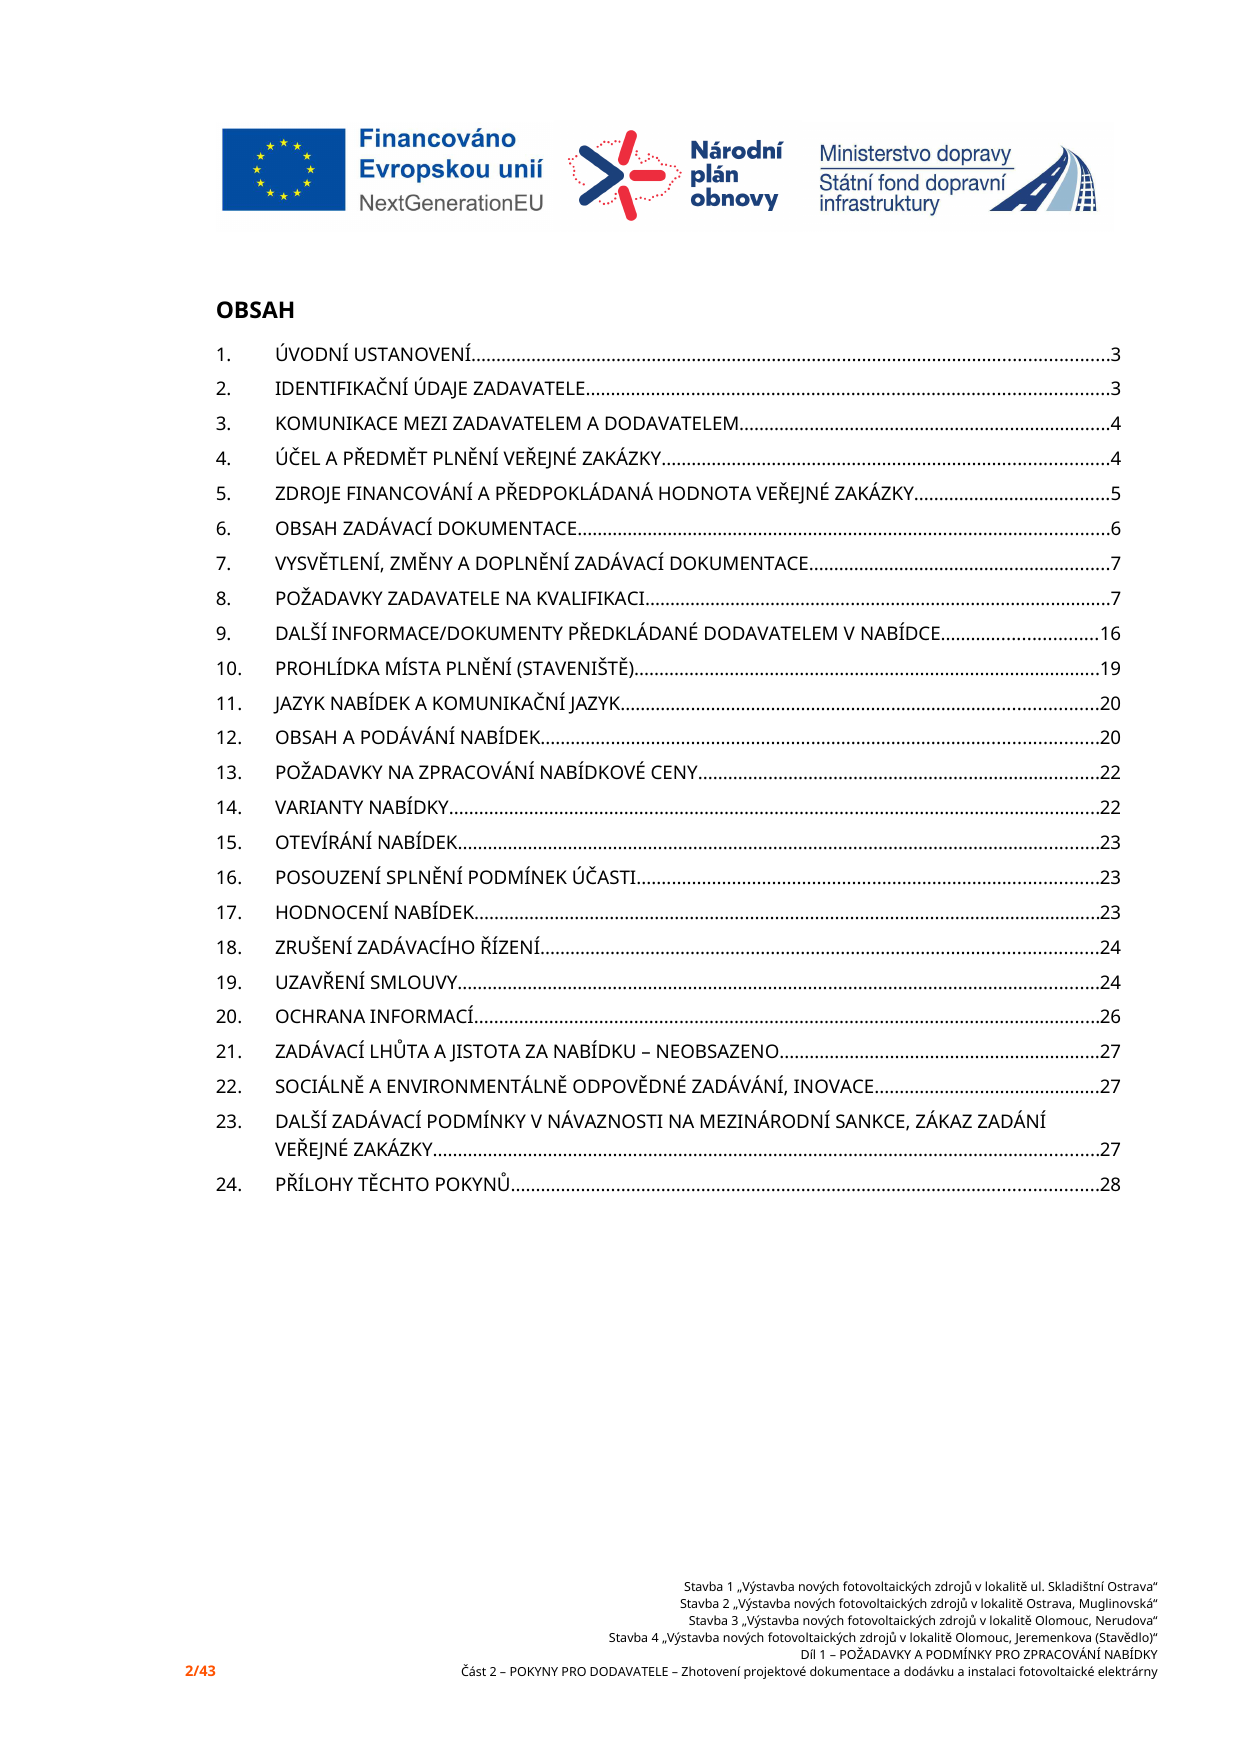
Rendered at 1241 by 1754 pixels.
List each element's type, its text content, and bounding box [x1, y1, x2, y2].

text 21. ZADÁVACÍ LHŮTA A JISTOTA ZA NABÍDKU – NEOBSAZENO 27 [216, 1039, 1122, 1064]
text 10. PROHLÍDKA MÍSTA PLNĚNÍ (STAVENIŠTĚ) 19 [216, 655, 1122, 680]
text 8. POŽADAVKY ZADAVATELE NA KVALIFIKACI 7 [216, 585, 1122, 611]
text 12. OBSAH a PODÁVÁNÍ NABÍDEK 20 [216, 725, 1122, 750]
text 5. ZDROJE FINANCOVÁNÍ a PŘEDPOKLÁDANÁ HODNOTA VEŘEJNÉ ZAKÁZKY 5 [216, 480, 1122, 506]
text 1. ÚVODNÍ USTANOVENÍ 3 [216, 341, 1122, 366]
text 2. IDENTIFIKAČNÍ ÚDAJE ZADAVATELE 3 [216, 376, 1122, 401]
text 9. DALŠÍ INFORMACE/DOKUMENTY PŘEDKLÁDANÉ DODAVATELEM v NABÍDCE 16 [216, 620, 1122, 646]
text 20. OCHRANA INFORMACÍ 26 [216, 1004, 1122, 1029]
text Obsah [216, 294, 1122, 325]
text 4. ÚČEL a PŘEDMĚT PLNĚNÍ VEŘEJNÉ ZAKÁZKY 4 [216, 446, 1122, 471]
text 24. PŘÍLOHY TĚCHTO POKYNŮ 28 [216, 1171, 1122, 1196]
text 6. OBSAH ZADÁVACÍ DOKUMENTACE 6 [216, 515, 1122, 541]
text 16. POSOUZENÍ SPLNĚNÍ PODMÍNEK ÚČASTI 23 [216, 864, 1122, 890]
text 17. HODNOCENÍ NABÍDEK 23 [216, 899, 1122, 925]
text 22. SOCIÁLNĚ A ENVIRONMENTÁLNĚ ODPOVĚDNÉ ZADÁVÁNÍ, INOVACE 27 [216, 1074, 1122, 1099]
text 15. OTEVÍRÁNÍ NABÍDEK 23 [216, 829, 1122, 855]
text 13. POŽADAVKY NA ZPRACOVÁNÍ NABÍDKOVÉ CENY 22 [216, 759, 1122, 785]
text 7. VYSVĚTLENÍ, ZMĚNY a DOPLNĚNÍ ZADÁVACÍ DOKUMENTACE 7 [216, 550, 1122, 576]
text 11. JAZYK NABÍDEK A KOMUNIKAČNÍ JAZYK 20 [216, 690, 1122, 715]
text 19. UZAVŘENÍ SMLOUVY 24 [216, 969, 1122, 994]
text 3. KOMUNIKACE MEZI ZADAVATELEM a DODAVATELEM 4 [216, 411, 1122, 436]
text 23. Další zadávací podmínky v návaznosti NA MEZINÁRODNÍ sankce, zákaz zadání veřejné zakázky 27 [216, 1108, 1122, 1162]
text 18. ZRUŠENÍ ZADÁVACÍHO ŘÍZENÍ 24 [216, 934, 1122, 959]
text 14. VARIANTY NABÍDKY 22 [216, 794, 1122, 820]
